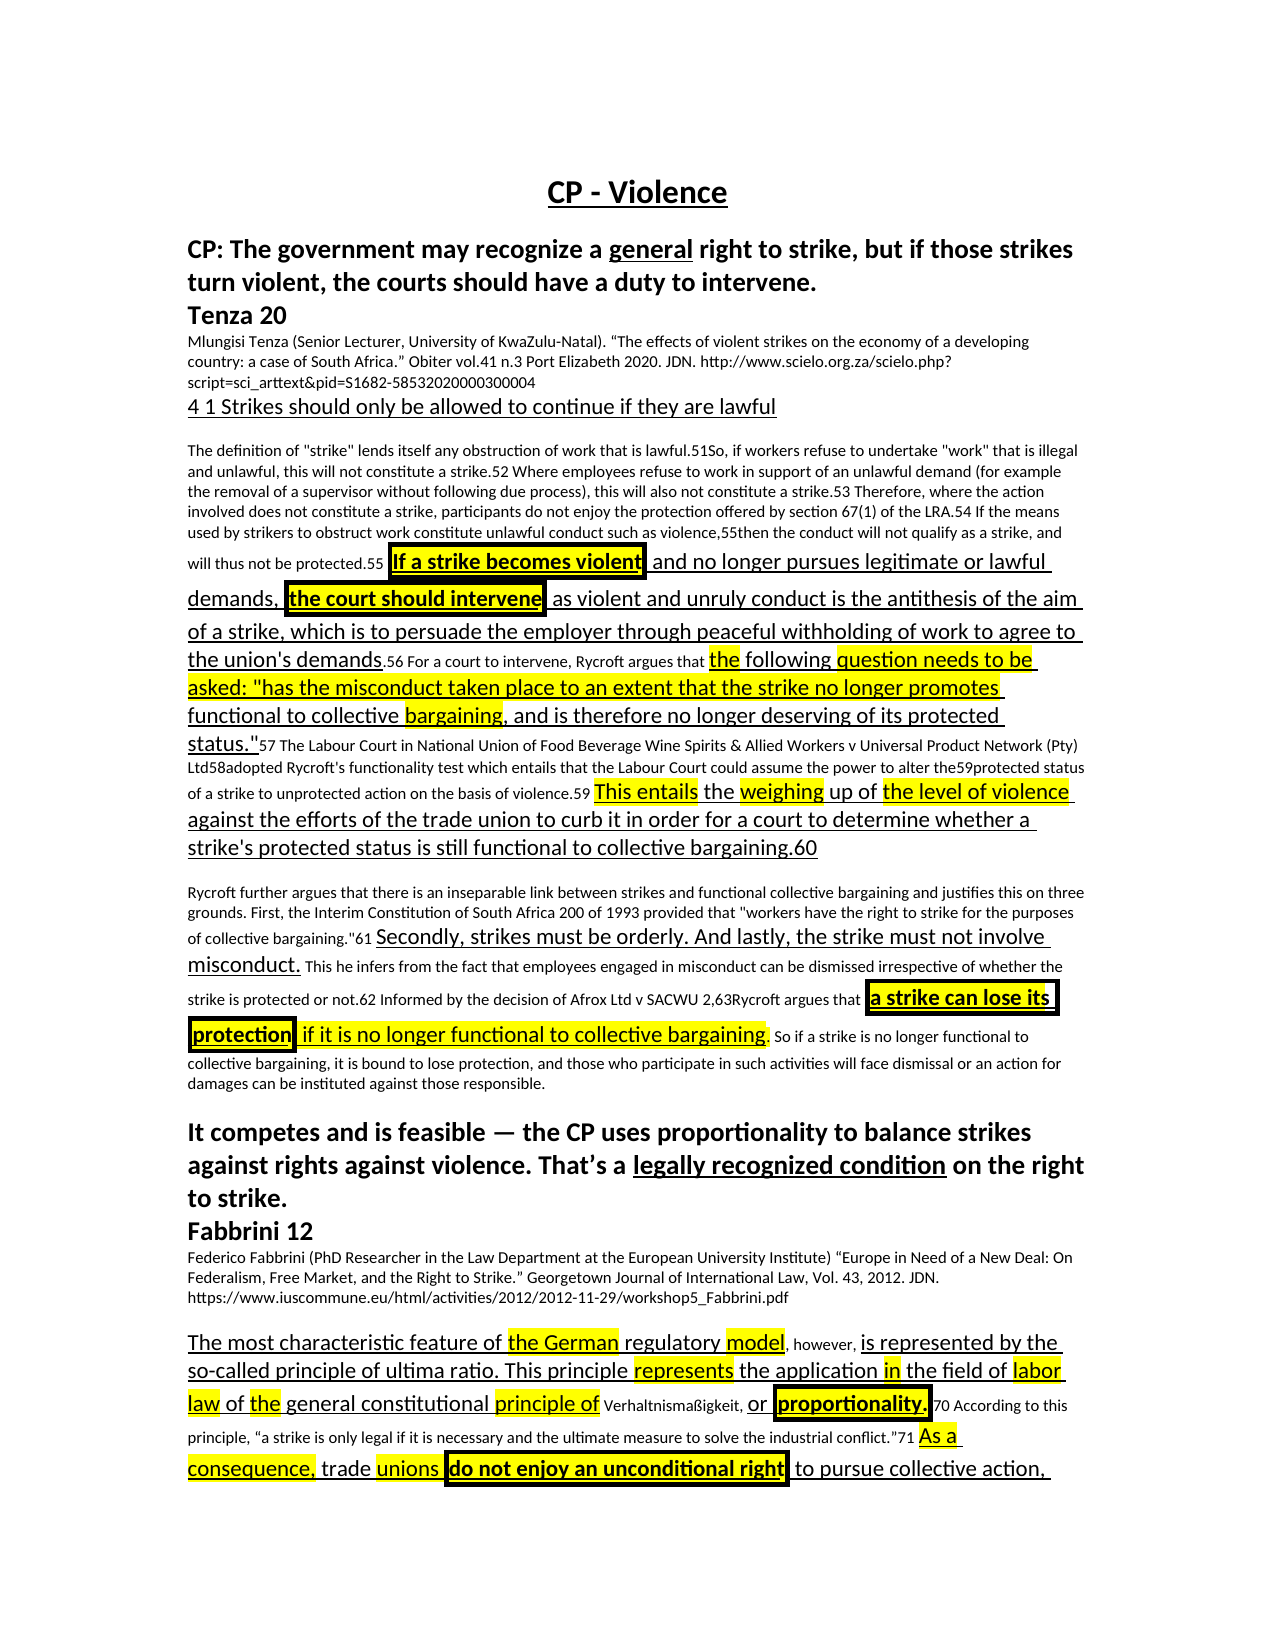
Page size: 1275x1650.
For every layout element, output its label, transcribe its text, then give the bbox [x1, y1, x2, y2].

text Rycroft further argues that there is an inseparable link between strikes and functional collective bargaining and justifies this on three grounds. First, the Interim Constitution of South Africa 200 of 1993 provided that "workers have the right to strike for the purposes of collective bargaining."61 Secondly, strikes must be orderly. And lastly, the strike must not involve misconduct. This he infers from the fact that employees engaged in misconduct can be dismissed irrespective of whether the strike is protected or not.62 Informed by the decision of Afrox Ltd v SACWU 2,63Rycroft argues that a strike can lose its protection if it is no longer functional to collective bargaining. So if a strike is no longer functional to collective bargaining, it is bound to lose protection, and those who participate in such activities will face dismissal or an action for damages can be instituted against those responsible. [187, 882, 1087, 1094]
text 4 1 Strikes should only be allowed to continue if they are lawful [187, 392, 1087, 420]
text Federico Fabbrini (PhD Researcher in the Law Department at the European University Institute) “Europe in Need of a New Deal: On Federalism, Free Market, and the Right to Strike.” Georgetown Journal of International Law, Vol. 43, 2012. JDN. https://www.iuscommune.eu/html/activities/2012/2012-11-29/workshop5_Fabbrini.pdf [187, 1247, 1087, 1308]
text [187, 1328, 1087, 1487]
subtitle CP: The government may recognize a general right to strike, but if those strikes turn violent, the courts should have a duty to intervene. [187, 232, 1087, 298]
subtitle CP - Violence [187, 171, 1087, 212]
text The definition of "strike" lends itself any obstruction of work that is lawful.51So, if workers refuse to undertake "work" that is illegal and unlawful, this will not constitute a strike.52 Where employees refuse to work in support of an unlawful demand (for example the removal of a supervisor without following due process), this will also not constitute a strike.53 Therefore, where the action involved does not constitute a strike, participants do not enjoy the protection offered by section 67(1) of the LRA.54 If the means used by strikers to obstruct work constitute unlawful conduct such as violence,55then the conduct will not qualify as a strike, and will thus not be protected.55 If a strike becomes violent and no longer pursues legitimate or lawful demands, the court should intervene as violent and unruly conduct is the antithesis of the aim of a strike, which is to persuade the employer through peaceful withholding of work to agree to the union's demands.56 For a court to intervene, Rycroft argues that the following question needs to be asked: "has the misconduct taken place to an extent that the strike no longer promotes functional to collective bargaining, and is therefore no longer deserving of its protected status."57 The Labour Court in National Union of Food Beverage Wine Spirits & Allied Workers v Universal Product Network (Pty) Ltd58adopted Rycroft's functionality test which entails that the Labour Court could assume the power to alter the59protected status of a strike to unprotected action on the basis of violence.59 This entails the weighing up of the level of violence against the efforts of the trade union to curb it in order for a court to determine whether a strike's protected status is still functional to collective bargaining.60 [187, 441, 1087, 862]
text Fabbrini 12 [187, 1214, 1087, 1247]
text Mlungisi Tenza (Senior Lecturer, University of KwaZulu-Natal). “The effects of violent strikes on the economy of a developing country: a case of South Africa.” Obiter vol.41 n.3 Port Elizabeth 2020. JDN. http://www.scielo.org.za/scielo.php?script=sci_arttext&pid=S1682-58532020000300004 [187, 331, 1087, 392]
subtitle It competes and is feasible — the CP uses proportionality to balance strikes against rights against violence. That’s a legally recognized condition on the right to strike. [187, 1115, 1087, 1214]
text Tenza 20 [187, 298, 1087, 331]
